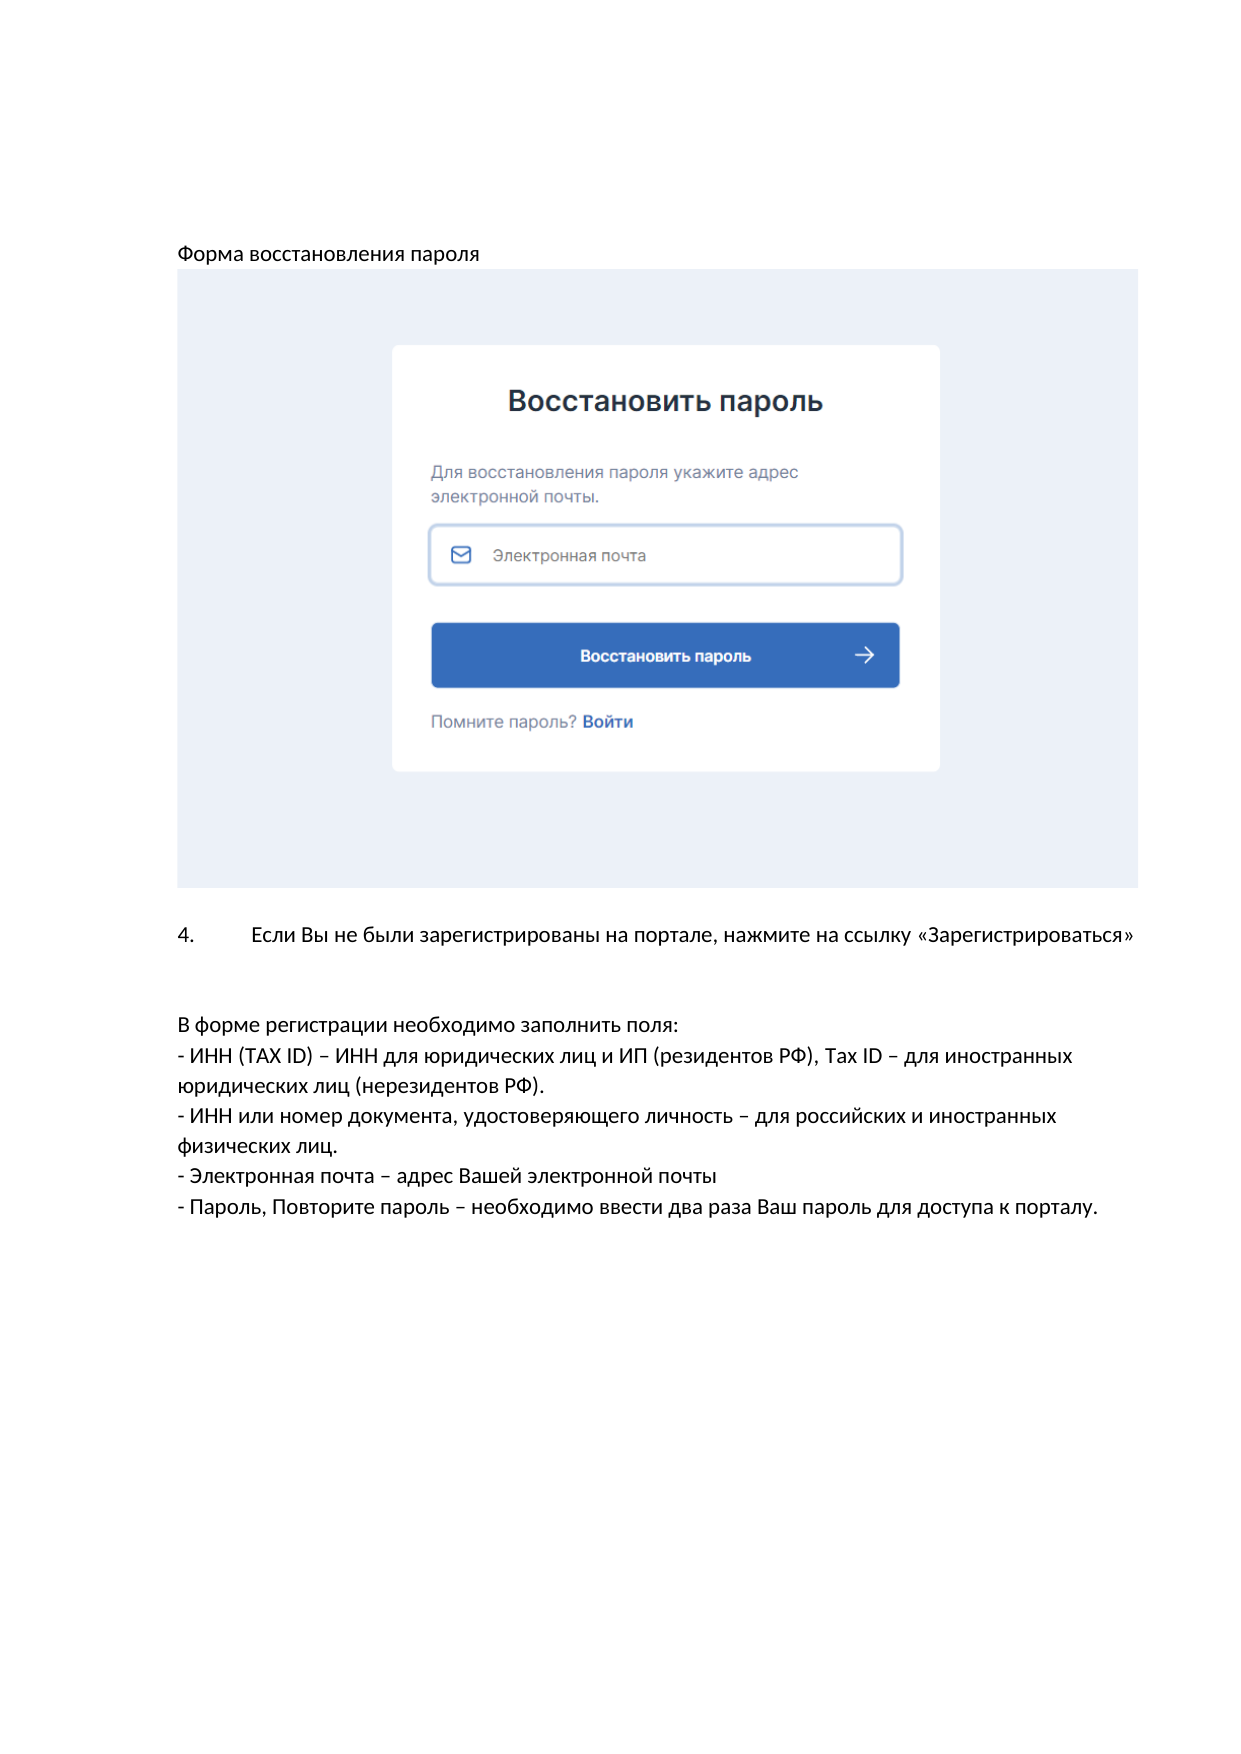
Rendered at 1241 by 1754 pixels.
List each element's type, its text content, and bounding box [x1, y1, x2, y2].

list В форме регистрации необходимо заполнить поля: [177, 1011, 1152, 1038]
list - ИНН (TAX ID) – ИНН для юридических лиц и ИП (резидентов РФ), Tax ID – для иностранных юридических лиц (нерезидентов РФ). [177, 1041, 1152, 1099]
list - Пароль, Повторите пароль – необходимо ввести два раза Ваш пароль для доступа к порталу. [177, 1192, 1152, 1220]
list - Электронная почта – адрес Вашей электронной почты [177, 1162, 1152, 1189]
list Форма восстановления пароля [177, 239, 1152, 267]
list Если Вы не были зарегистрированы на портале, нажмите на ссылку «Зарегистрироваться» [177, 920, 1152, 948]
picture [177, 269, 1139, 888]
list - ИНН или номер документа, удостоверяющего личность – для российских и иностранных физических лиц. [177, 1101, 1152, 1159]
